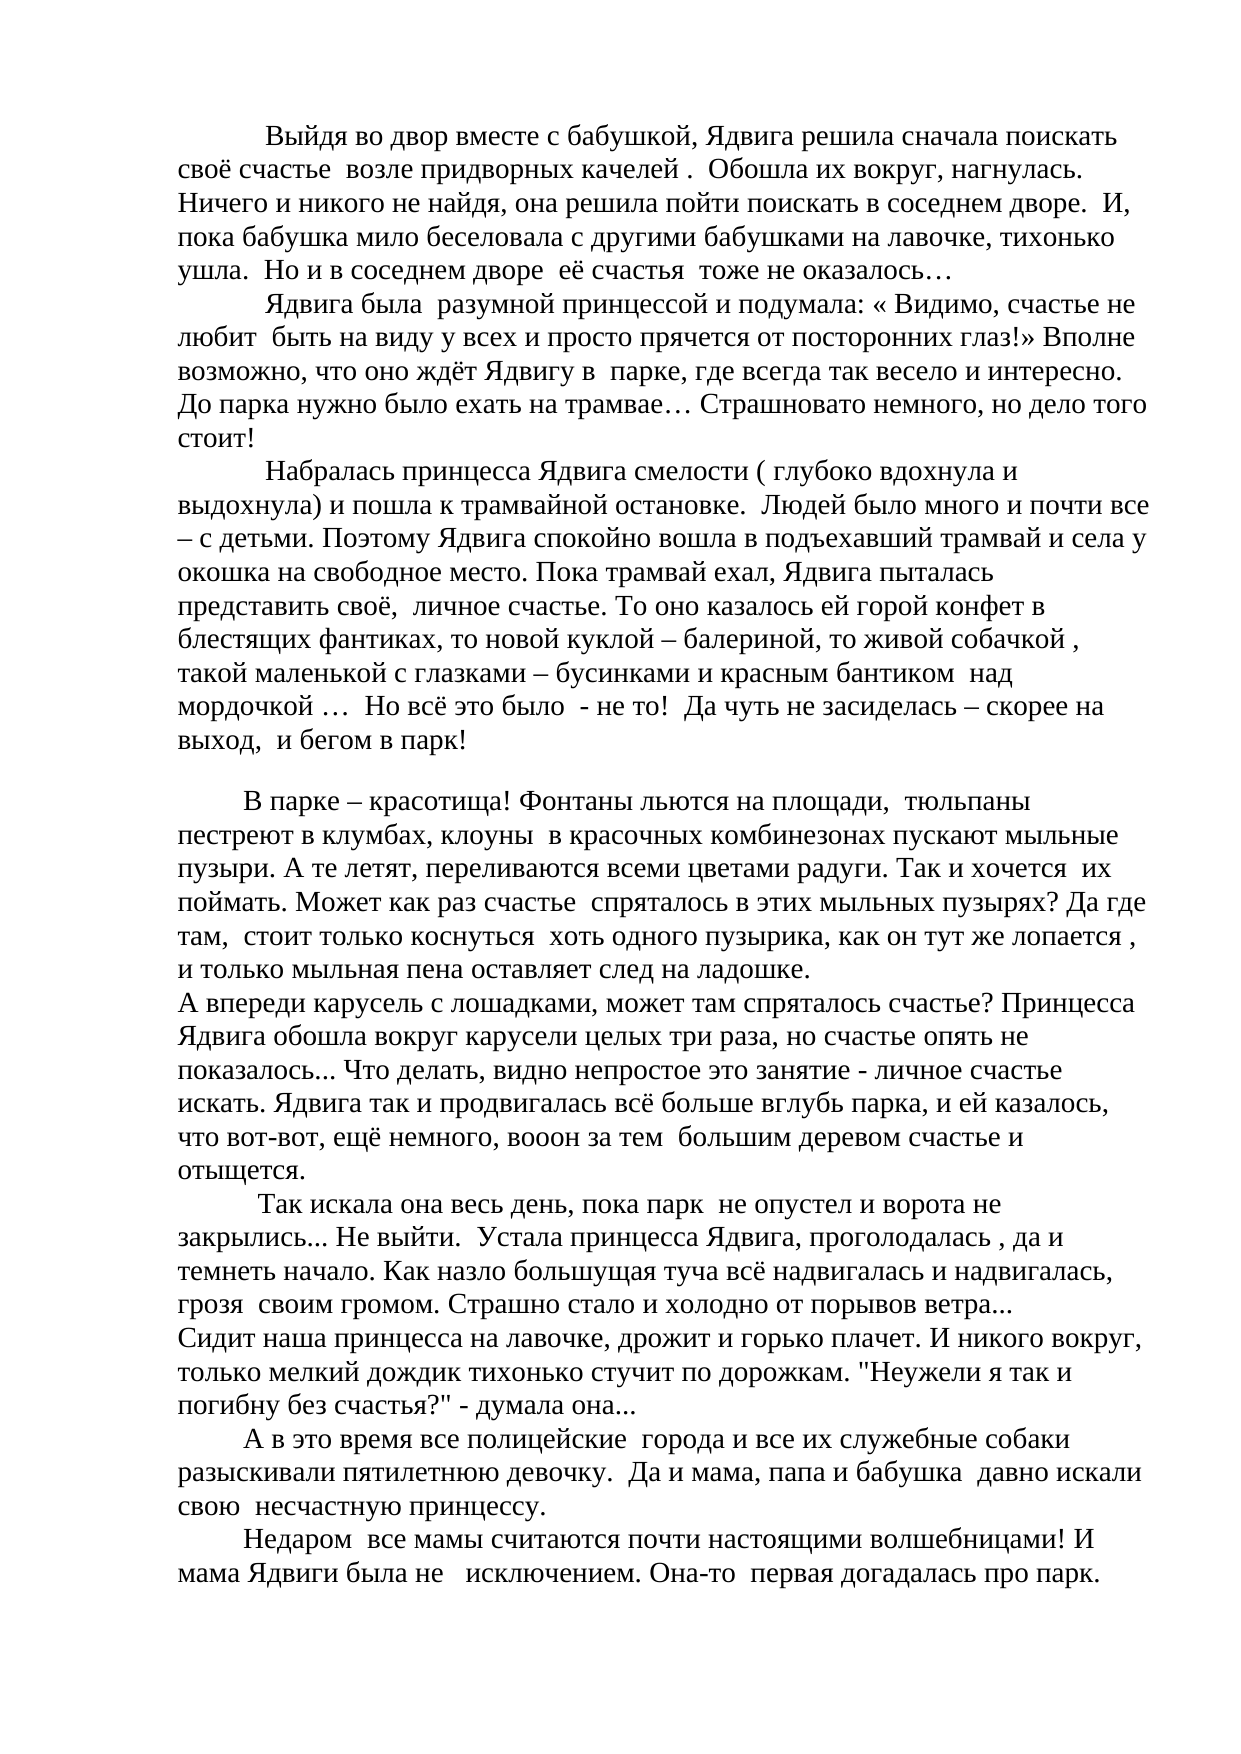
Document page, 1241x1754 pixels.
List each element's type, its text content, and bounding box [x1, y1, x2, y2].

text Выйдя во двор вместе с бабушкой, Ядвига решила сначала поискать своё счастье возле придворных качелей . Обошла их вокруг, нагнулась. Ничего и никого не найдя, она решила пойти поискать в соседнем дворе. И, пока бабушка мило беселовала с другими бабушками на лавочке, тихонько ушла. Но и в соседнем дворе её счастья тоже не оказалось… [177, 118, 1152, 286]
text Сидит наша принцесса на лавочке, дрожит и горько плачет. И никого вокруг, только мелкий дождик тихонько стучит по дорожкам. "Неужели я так и погибну без счастья?" - думала она... [177, 1320, 1152, 1421]
text Так искала она весь день, пока парк не опустел и ворота не закрылись... Не выйти. Устала принцесса Ядвига, проголодалась , да и темнеть начало. Как назло большущая туча всё надвигалась и надвигалась, грозя своим громом. Страшно стало и холодно от порывов ветра... [177, 1186, 1152, 1320]
text А в это время все полицейские города и все их служебные собаки разыскивали пятилетнюю девочку. Да и мама, папа и бабушка давно искали свою несчастную принцессу. [177, 1421, 1152, 1521]
text Набралась принцесса Ядвига смелости ( глубоко вдохнула и выдохнула) и пошла к трамвайной остановке. Людей было много и почти все – с детьми. Поэтому Ядвига спокойно вошла в подъехавший трамвай и села у окошка на свободное место. Пока трамвай ехал, Ядвига пыталась представить своё, личное счастье. То оно казалось ей горой конфет в блестящих фантиках, то новой куклой – балериной, то живой собачкой , такой маленькой с глазками – бусинками и красным бантиком над мордочкой … Но всё это было - не то! Да чуть не засиделась – скорее на выход, и бегом в парк! [177, 453, 1152, 755]
text А впереди карусель с лошадками, может там спряталось счастье? Принцесса Ядвига обошла вокруг карусели целых три раза, но счастье опять не показалось... Что делать, видно непростое это занятие - личное счастье искать. Ядвига так и продвигалась всё больше вглубь парка, и ей казалось, что вот-вот, ещё немного, вооон за тем большим деревом счастье и отыщется. [177, 985, 1152, 1186]
text Недаром все мамы считаются почти настоящими волшебницами! И мама Ядвиги была не исключением. Она-то первая догадалась про парк. [177, 1521, 1152, 1588]
text В парке – красотища! Фонтаны льются на площади, тюльпаны пестреют в клумбах, клоуны в красочных комбинезонах пускают мыльные пузыри. А те летят, переливаются всеми цветами радуги. Так и хочется их поймать. Может как раз счастье спряталось в этих мыльных пузырях? Да где там, стоит только коснуться хоть одного пузырика, как он тут же лопается , и только мыльная пена оставляет след на ладошке. [177, 783, 1152, 985]
text Ядвига была разумной принцессой и подумала: « Видимо, счастье не любит быть на виду у всех и просто прячется от посторонних глаз!» Вполне возможно, что оно ждёт Ядвигу в парке, где всегда так весело и интересно. До парка нужно было ехать на трамвае… Страшновато немного, но дело того стоит! [177, 286, 1152, 453]
